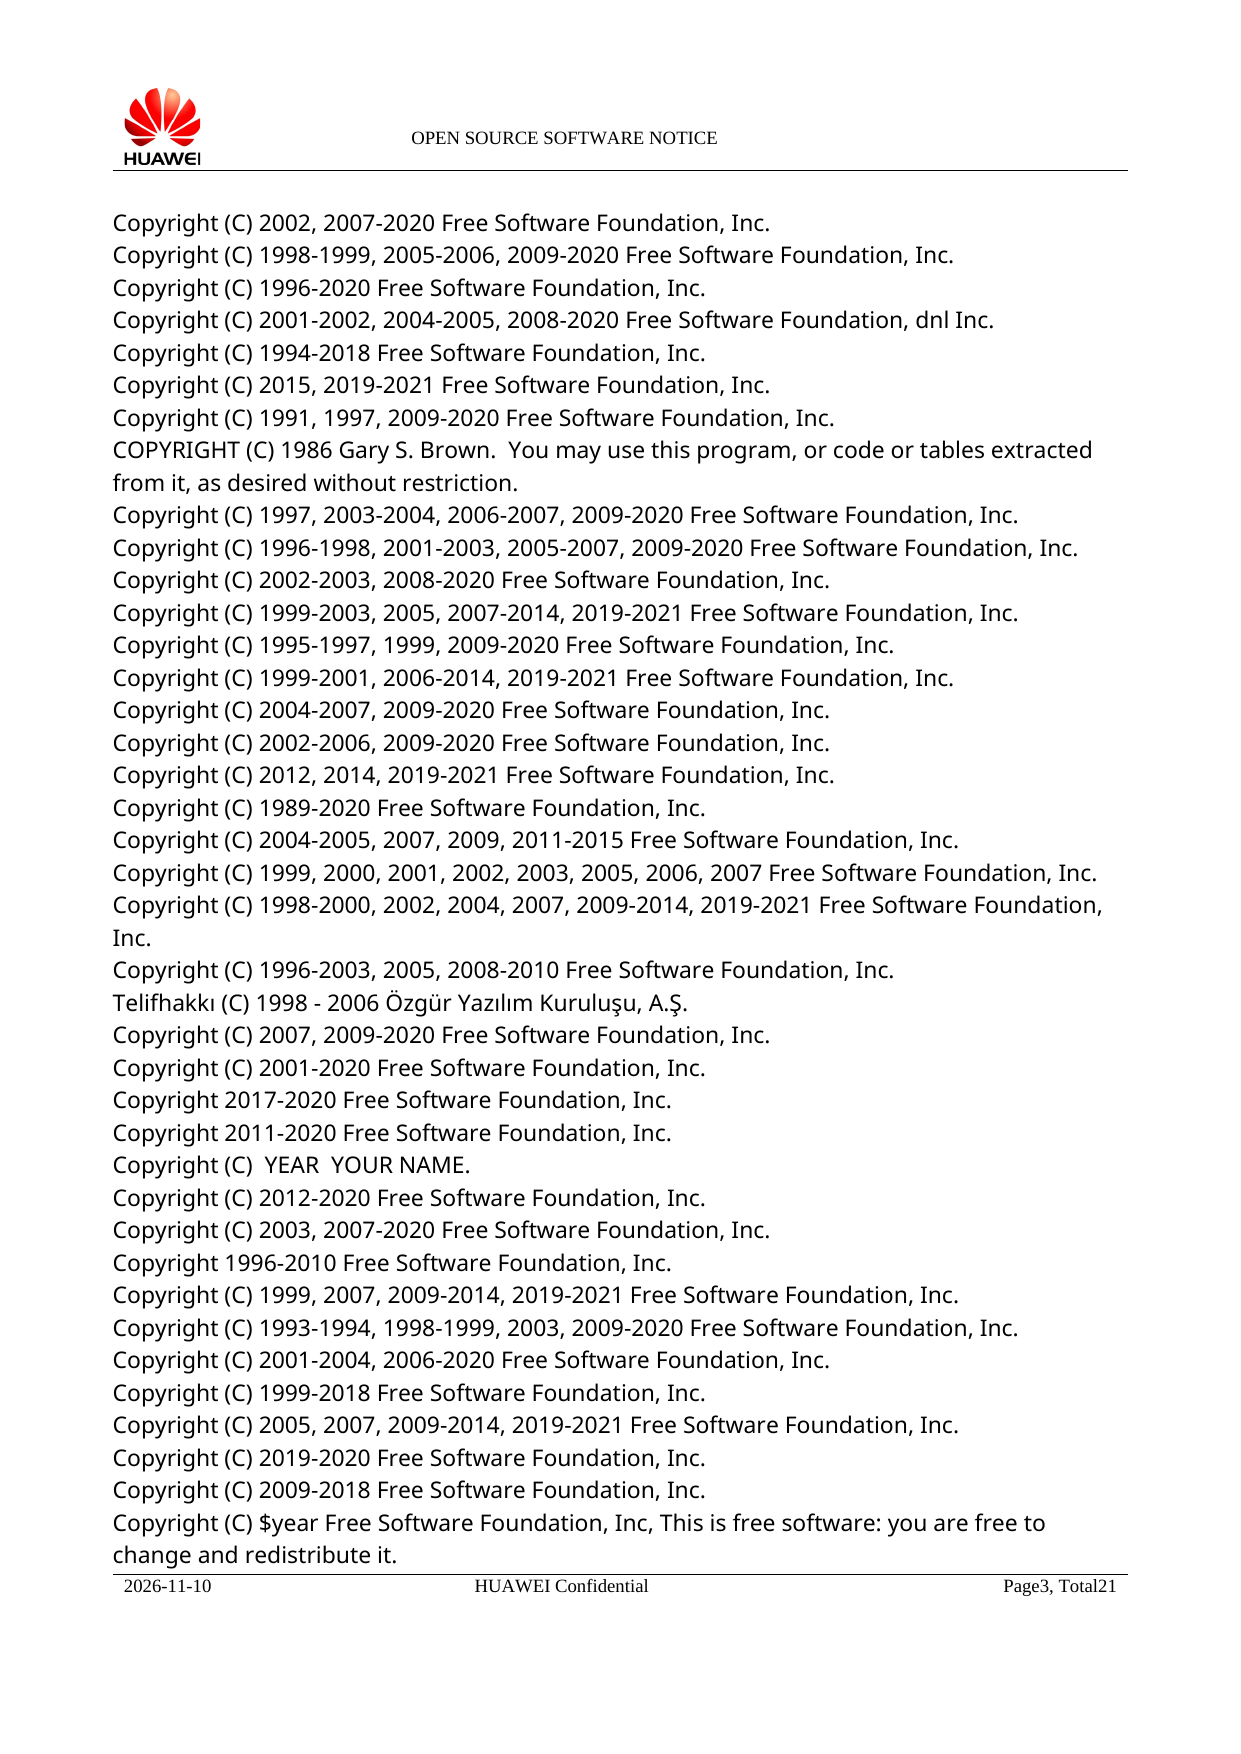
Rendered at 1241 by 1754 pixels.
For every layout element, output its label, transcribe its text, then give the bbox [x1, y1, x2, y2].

picture [124, 88, 201, 165]
